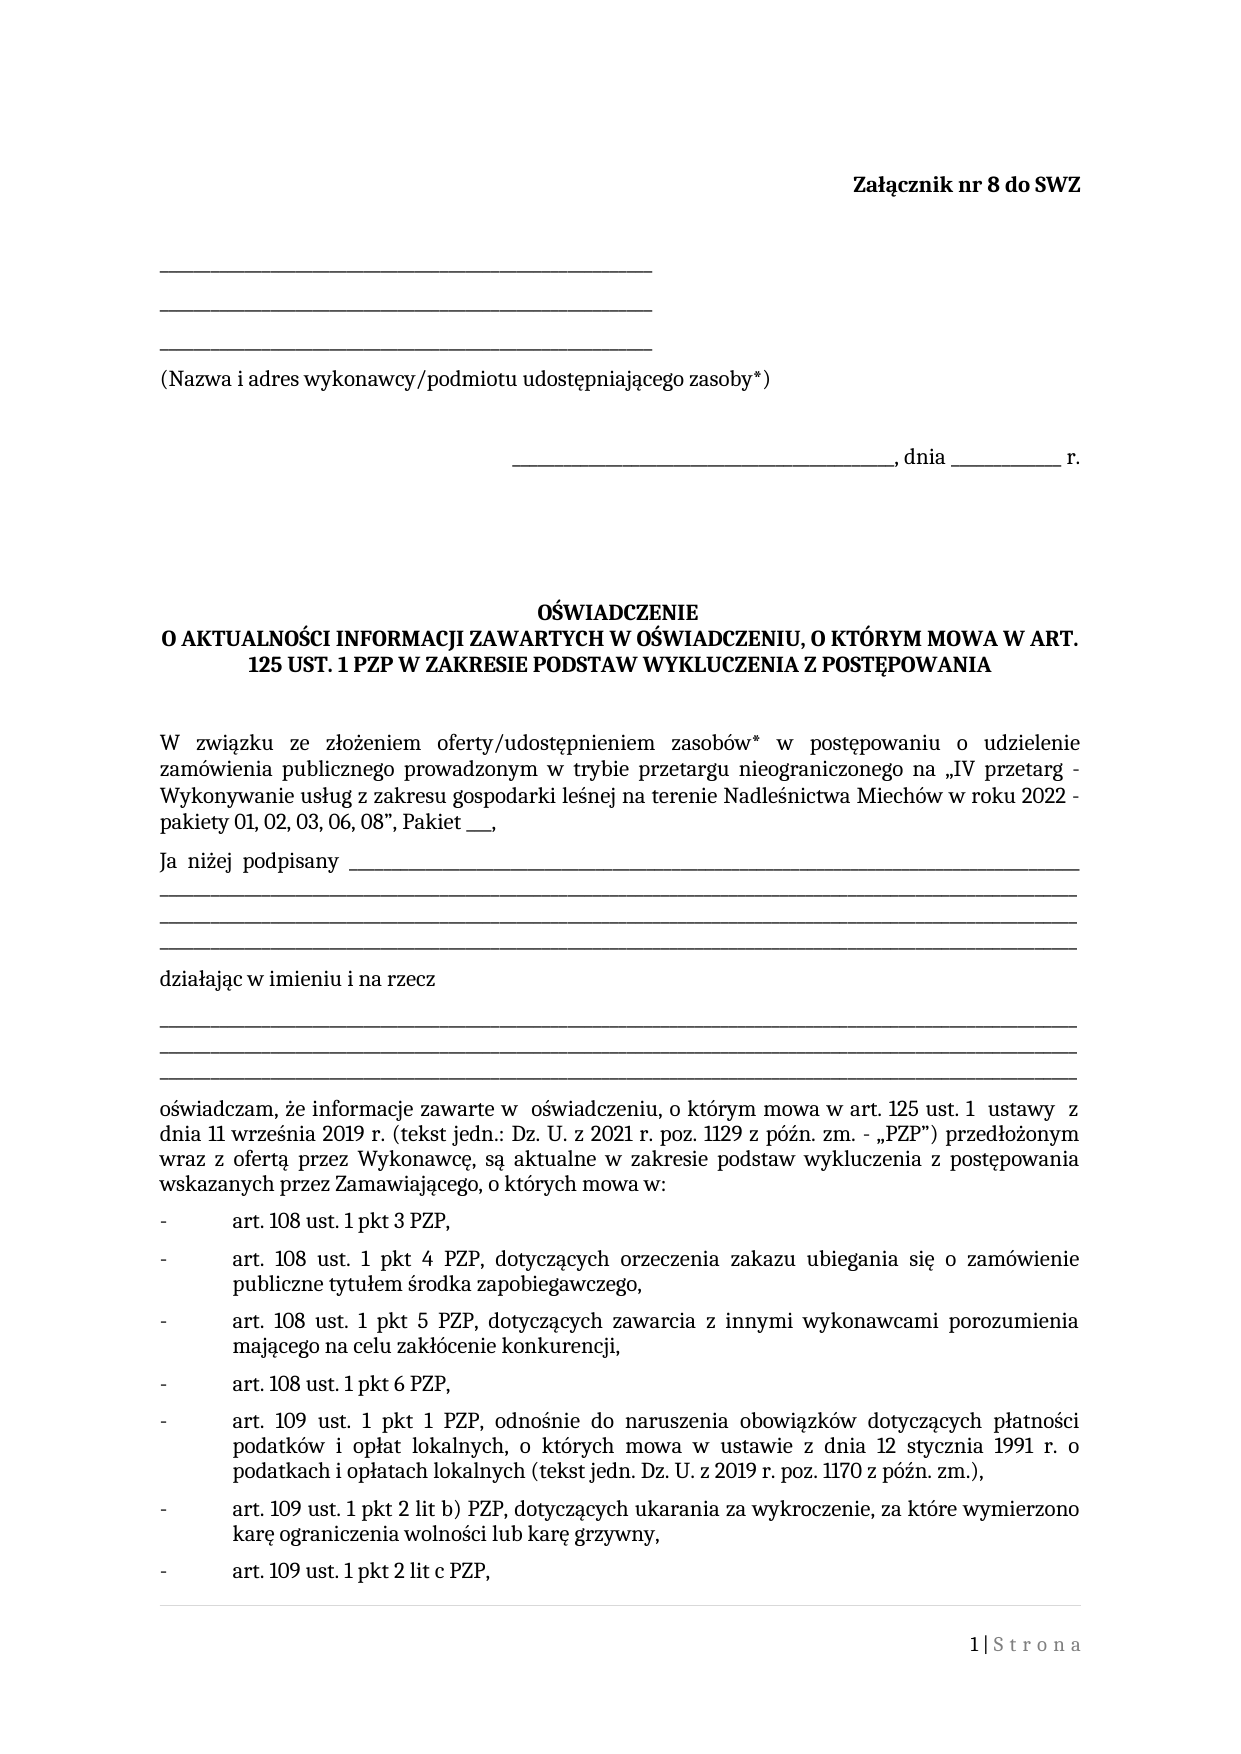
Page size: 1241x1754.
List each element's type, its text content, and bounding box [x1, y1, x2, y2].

text __________________________________________________________ [159, 250, 1081, 276]
text Ja niżej podpisany ______________________________________________________________________________________ ____________________________________________________________________________________________________________________________________________________________________________________________________________________________________________________________________________________________________________________________________ [159, 848, 1081, 953]
text __________________________________________________________ [159, 327, 1081, 354]
text - art. 108 ust. 1 pkt 5 PZP, dotyczących zawarcia z innymi wykonawcami porozumienia mającego na celu zakłócenie konkurencji, [159, 1308, 1081, 1358]
text OŚWIADCZENIE O AKTUALNOŚCI INFORMACJI ZAWARTYCH W OŚWIADCZENIU, O KTÓRYM MOWA W ART. 125 UST. 1 PZP W ZAKRESIE PODSTAW WYKLUCZENIA Z POSTĘPOWANIA [159, 599, 1081, 678]
text __________________________________________________________ [159, 288, 1081, 315]
text Załącznik nr 8 do SWZ [159, 172, 1081, 198]
text działając w imieniu i na rzecz [159, 966, 1081, 992]
text - art. 108 ust. 1 pkt 6 PZP, [159, 1371, 1081, 1396]
text - art. 108 ust. 1 pkt 3 PZP, [159, 1208, 1081, 1233]
text - art. 109 ust. 1 pkt 1 PZP, odnośnie do naruszenia obowiązków dotyczących płatności podatków i opłat lokalnych, o których mowa w ustawie z dnia 12 stycznia 1991 r. o podatkach i opłatach lokalnych (tekst jedn. Dz. U. z 2019 r. poz. 1170 z późn. zm.), [159, 1408, 1081, 1483]
text - art. 109 ust. 1 pkt 2 lit b) PZP, dotyczących ukarania za wykroczenie, za które wymierzono karę ograniczenia wolności lub karę grzywny, [159, 1496, 1081, 1546]
text _____________________________________________, dnia _____________ r. [159, 444, 1081, 470]
text oświadczam, że informacje zawarte w oświadczeniu, o którym mowa w art. 125 ust. 1 ustawy z dnia 11 września 2019 r. (tekst jedn.: Dz. U. z 2021 r. poz. 1129 z późn. zm. - „PZP”) przedłożonym wraz z ofertą przez Wykonawcę, są aktualne w zakresie podstaw wykluczenia z postępowania wskazanych przez Zamawiającego, o których mowa w: [159, 1096, 1081, 1196]
text - art. 108 ust. 1 pkt 4 PZP, dotyczących orzeczenia zakazu ubiegania się o zamówienie publiczne tytułem środka zapobiegawczego, [159, 1246, 1081, 1296]
text W związku ze złożeniem oferty/udostępnieniem zasobów* w postępowaniu o udzielenie zamówienia publicznego prowadzonym w trybie przetargu nieograniczonego na „IV przetarg - Wykonywanie usług z zakresu gospodarki leśnej na terenie Nadleśnictwa Miechów w roku 2022 - pakiety 01, 02, 03, 06, 08”, Pakiet ___, [159, 730, 1081, 835]
text (Nazwa i adres wykonawcy/podmiotu udostępniającego zasoby*) [159, 366, 1081, 393]
text - art. 109 ust. 1 pkt 2 lit c PZP, [159, 1558, 1081, 1583]
text ____________________________________________________________________________________________________________________________________________________________________________________________________________________________________________________________________________________________________________________________________ [159, 1004, 1081, 1083]
